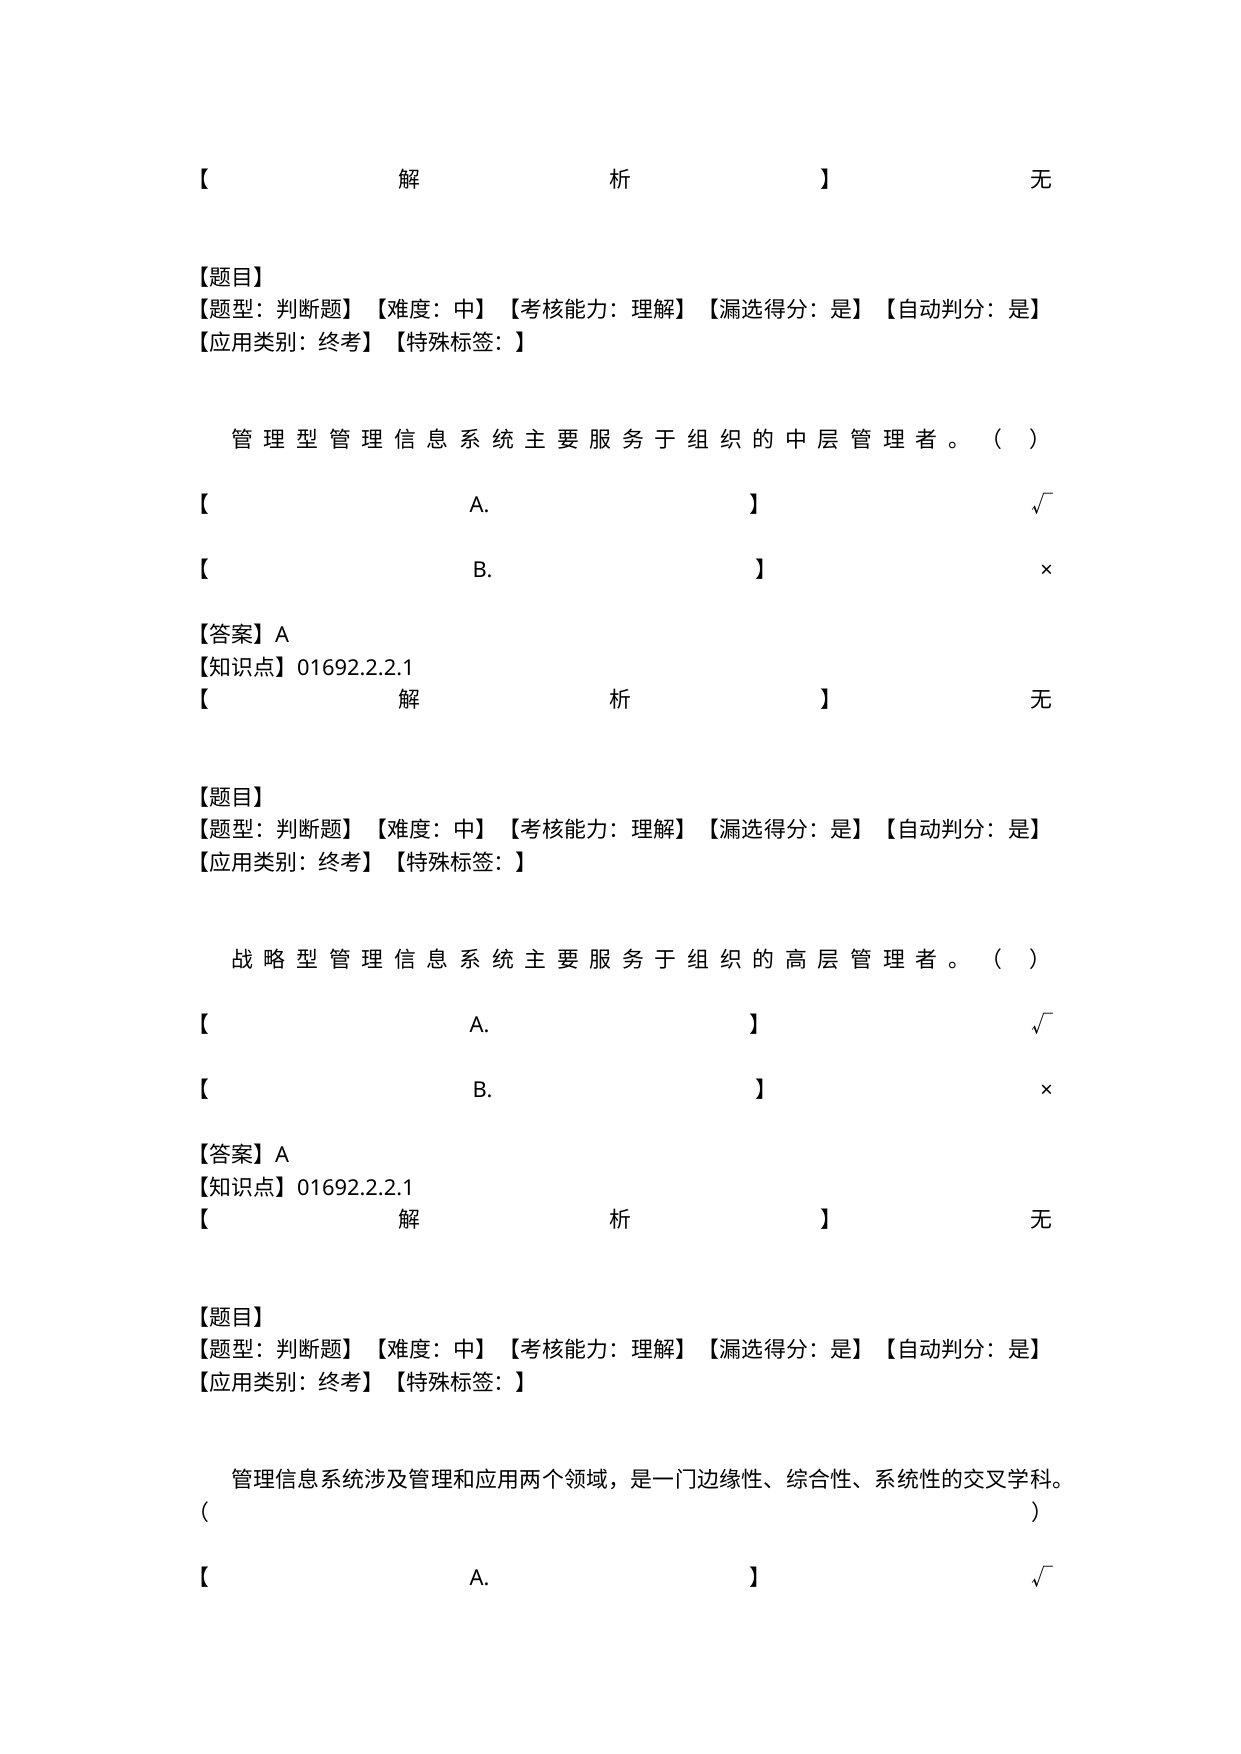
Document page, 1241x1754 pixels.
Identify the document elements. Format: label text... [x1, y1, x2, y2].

text 【A.】√ [187, 487, 1053, 552]
text 【题目】 [187, 779, 1053, 812]
text 管理信息系统涉及管理和应用两个领域，是一门边缘性、综合性、系统性的交叉学科。（ ） [187, 1397, 1053, 1559]
text 【A.】√ [187, 1559, 1053, 1592]
text 【解析】无 [187, 1202, 1053, 1267]
text 【知识点】01692.2.2.1 [187, 649, 1053, 682]
text 【题型：判断题】【难度：中】【考核能力：理解】【漏选得分：是】【自动判分：是】【应用类别：终考】【特殊标签：】 [187, 812, 1053, 877]
text 【题目】 [187, 259, 1053, 292]
text 【A.】√ [187, 1007, 1053, 1072]
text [187, 1332, 1053, 1397]
text 管理型管理信息系统主要服务于组织的中层管理者。（ ） [187, 357, 1053, 487]
text 战略型管理信息系统主要服务于组织的高层管理者。（ ） [187, 877, 1053, 1007]
text 【解析】无 [187, 682, 1053, 747]
text 【知识点】01692.2.2.1 [187, 1169, 1053, 1202]
text 【解析】无 [187, 162, 1053, 227]
text 【答案】A [187, 617, 1053, 649]
text 【题目】 [187, 1299, 1053, 1332]
text 【答案】A [187, 1137, 1053, 1169]
text 【B.】× [187, 552, 1053, 617]
text 【B.】× [187, 1072, 1053, 1137]
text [187, 292, 1053, 357]
